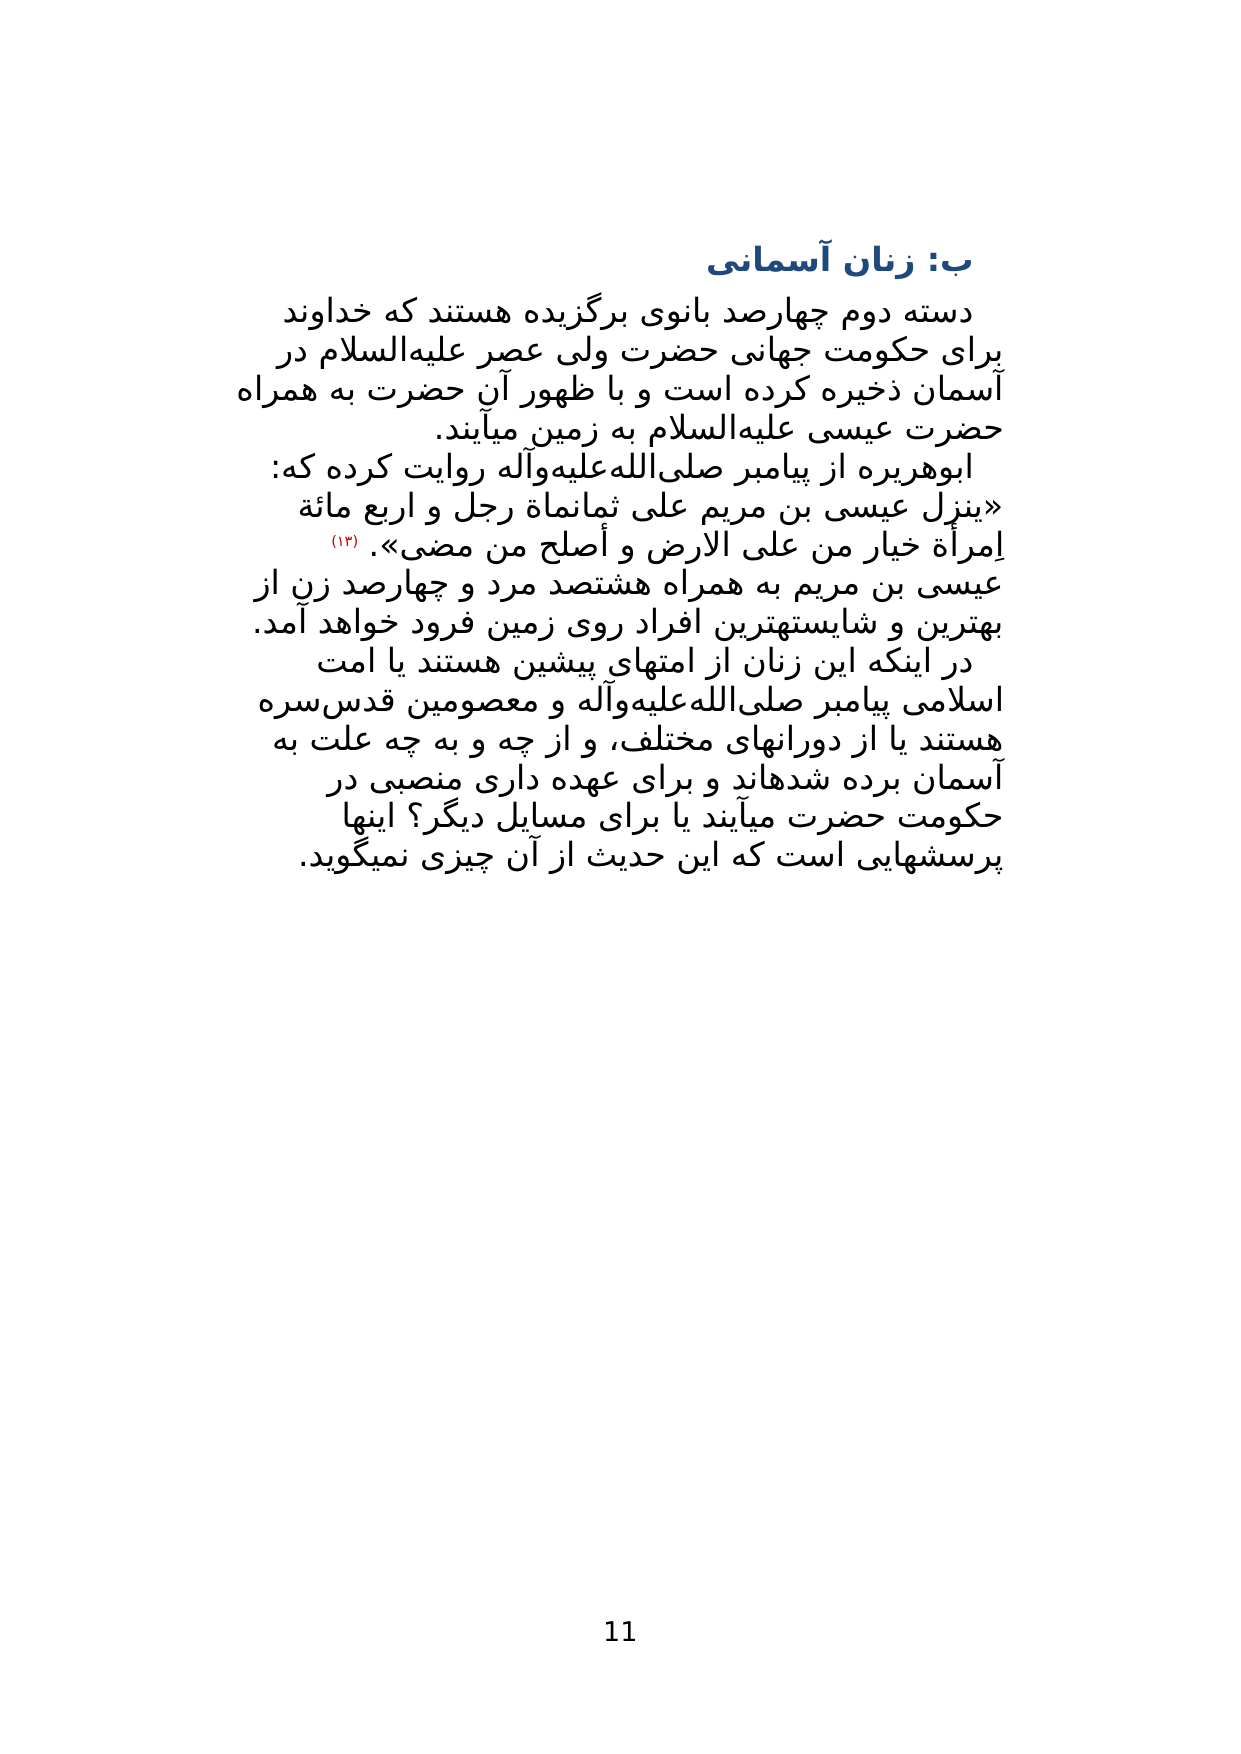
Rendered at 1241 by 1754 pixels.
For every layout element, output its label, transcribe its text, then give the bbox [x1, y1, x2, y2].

text در اينكه اين زنان از امتهای پيشين هستند يا امت اسلامی پيامبر صلی‌الله‌عليه‌وآله و معصومين قدس‌سره هستند يا از دورانهای مختلف، و از چه و به چه علت به آسمان برده شده‏اند و برای عهده داری منصبی در حكومت حضرت می‏آيند يا برای مسايل ديگر؟ اينها پرسش‏هايی است كه اين حديث از آن چيزی نمی‏گويد. [236, 642, 1004, 875]
text دسته دوم چهارصد بانوی برگزيده هستند كه خداوند برای حكومت جهانی حضرت ولی عصر عليه‌السلام در آسمان ذخيره كرده است و با ظهور آن حضرت به همراه حضرت عيسی عليه‌السلام به زمين می‏آيند. [236, 292, 1004, 447]
text ابوهريره از پيامبر صلی‌الله‌عليه‌وآله روايت كرده كه: «ينزل عيسی بن مريم علی ثمان‏ماة رجل و اربع مائة اِمرأة خيار من علی الارض و أصلح من مضی». (١٣) عيسی بن مريم به همراه هشتصد مرد و چهارصد زن از بهترين و شايسته‏ترين افراد روی زمين فرود خواهد آمد. [236, 447, 1004, 642]
subtitle ب: زنان آسمانی [236, 241, 1004, 279]
